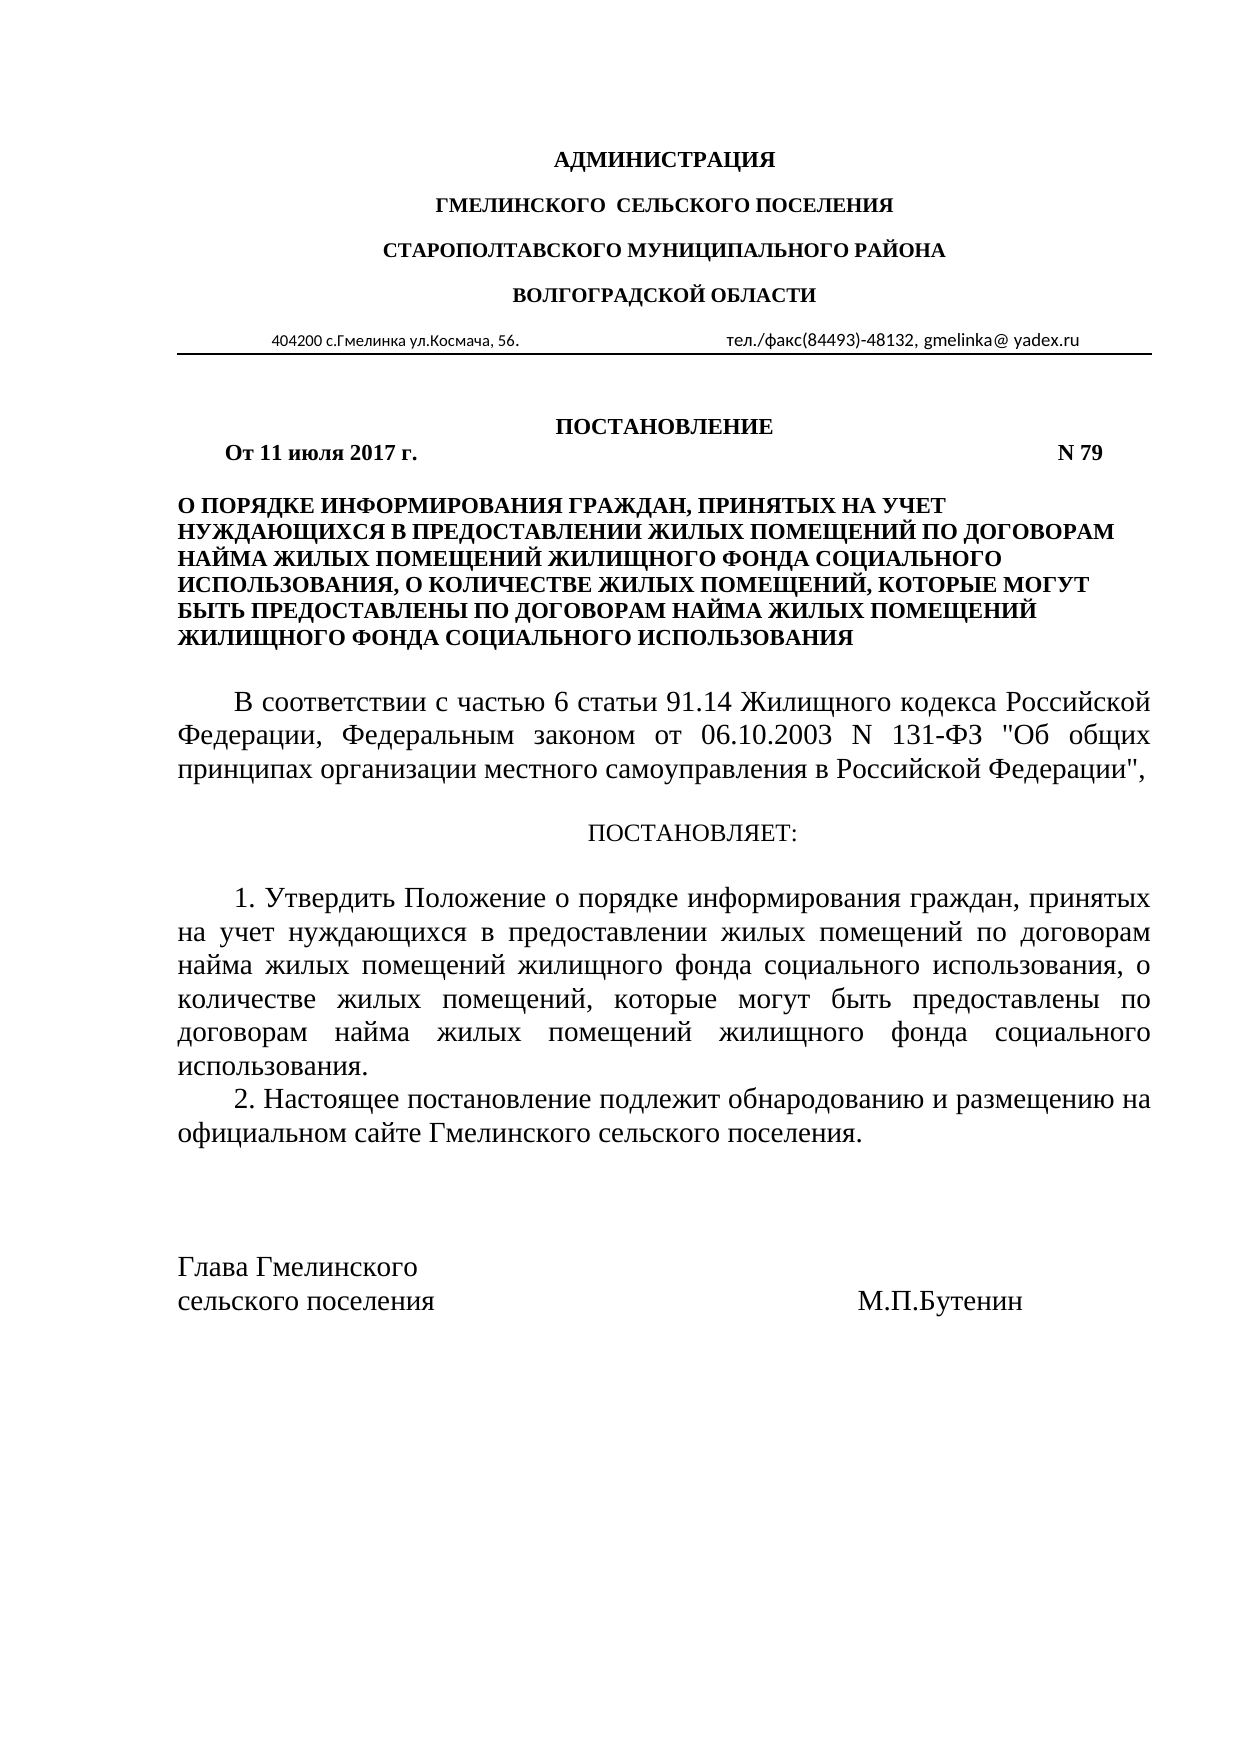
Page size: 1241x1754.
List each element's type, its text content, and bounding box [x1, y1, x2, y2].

title ПОСТАНОВЛЕНИЕ [177, 413, 1152, 439]
text 1. Утвердить Положение о порядке информирования граждан, принятых на учет нуждающихся в предоставлении жилых помещений по договорам найма жилых помещений жилищного фонда социального использования, о количестве жилых помещений, которые могут быть предоставлены по договорам найма жилых помещений жилищного фонда социального использования. [177, 880, 1152, 1081]
text АДМИНИСТРАЦИЯ [177, 146, 1152, 172]
text 404200 с.Гмелинка ул.Космача, 56. тел./факс(84493)-48132, gmelinka@ yadex.ru [177, 328, 1152, 353]
text ВОЛГОГРАДСКОЙ ОБЛАСТИ [177, 283, 1152, 307]
text Глава Гмелинского [177, 1249, 1152, 1283]
title От 11 июля 2017 г. N 79 [177, 439, 1152, 466]
text В соответствии с частью 6 статьи 91.14 Жилищного кодекса Российской Федерации, Федеральным законом от 06.10.2003 N 131-ФЗ "Об общих принципах организации местного самоуправления в Российской Федерации", [177, 684, 1152, 784]
title О ПОРЯДКЕ ИНФОРМИРОВАНИЯ ГРАЖДАН, ПРИНЯТЫХ НА УЧЕТ НУЖДАЮЩИХСЯ В ПРЕДОСТАВЛЕНИИ ЖИЛЫХ ПОМЕЩЕНИЙ ПО ДОГОВОРАМ НАЙМА ЖИЛЫХ ПОМЕЩЕНИЙ ЖИЛИЩНОГО ФОНДА СОЦИАЛЬНОГО ИСПОЛЬЗОВАНИЯ, О КОЛИЧЕСТВЕ ЖИЛЫХ ПОМЕЩЕНИЙ, КОТОРЫЕ МОГУТ БЫТЬ ПРЕДОСТАВЛЕНЫ ПО ДОГОВОРАМ НАЙМА ЖИЛЫХ ПОМЕЩЕНИЙ ЖИЛИЩНОГО ФОНДА СОЦИАЛЬНОГО ИСПОЛЬЗОВАНИЯ [177, 492, 1152, 650]
text ГМЕЛИНСКОГО СЕЛЬСКОГО ПОСЕЛЕНИЯ [177, 193, 1152, 217]
text 2. Настоящее постановление подлежит обнародованию и размещению на официальном сайте Гмелинского сельского поселения. [177, 1081, 1152, 1148]
text сельского поселения М.П.Бутенин [177, 1283, 1152, 1316]
text СТАРОПОЛТАВСКОГО МУНИЦИПАЛЬНОГО РАЙОНА [177, 238, 1152, 262]
text ПОСТАНОВЛЯЕТ: [177, 818, 1152, 847]
